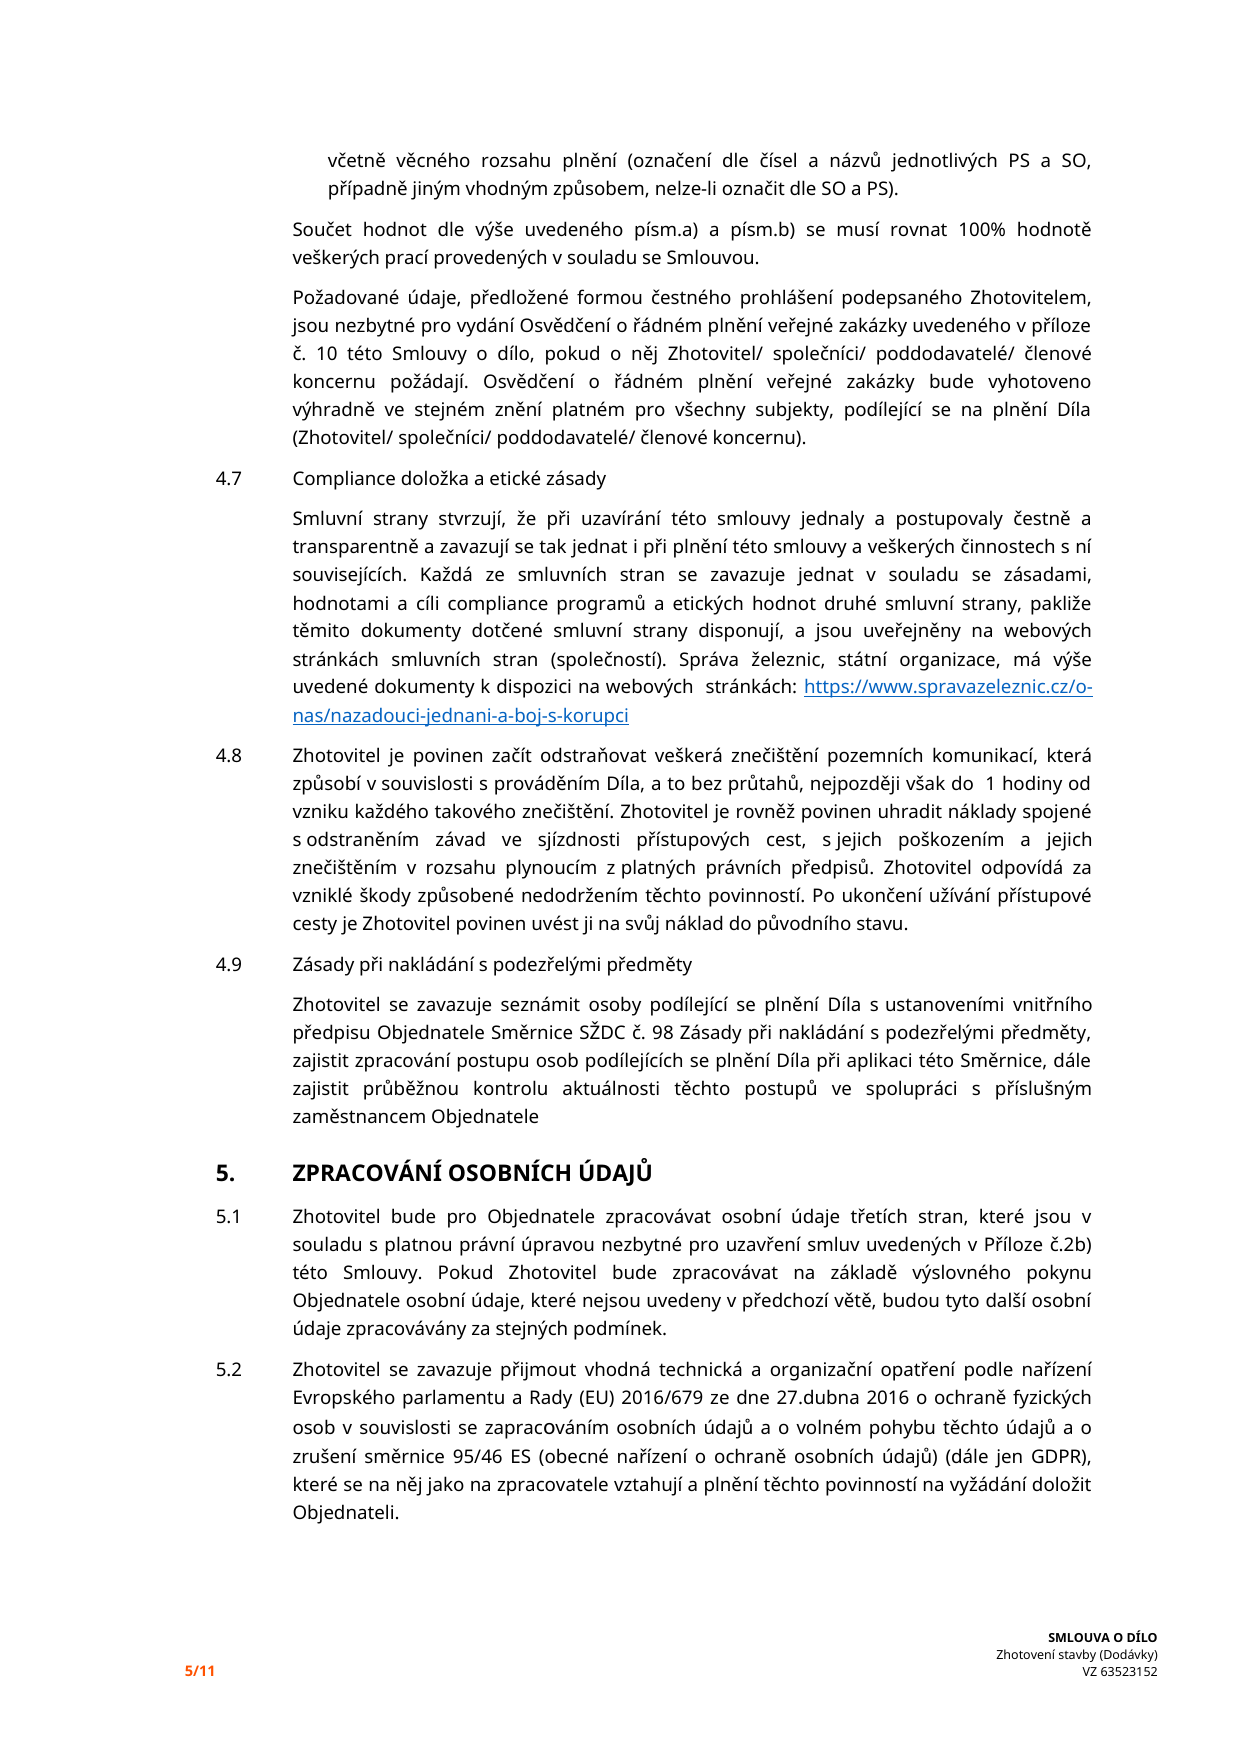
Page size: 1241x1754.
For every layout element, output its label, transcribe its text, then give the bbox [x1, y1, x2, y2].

text Zásady při nakládání s podezřelými předměty [216, 951, 1093, 977]
text Zhotovitel se zavazuje přijmout vhodná technická a organizační opatření podle nařízení Evropského parlamentu a Rady (EU) 2016/679 ze dne 27.dubna 2016 o ochraně fyzických osob v souvislosti se zapracováním osobních údajů a o volném pohybu těchto údajů a o zrušení směrnice 95/46 ES (obecné nařízení o ochraně osobních údajů) (dále jen GDPR), které se na něj jako na zpracovatele vztahují a plnění těchto povinností na vyžádání doložit Objednateli. [216, 1356, 1093, 1524]
list Zhotovitel se zavazuje seznámit osoby podílející se plnění Díla s ustanoveními vnitřního předpisu Objednatele Směrnice SŽDC č. 98 Zásady při nakládání s podezřelými předměty, zajistit zpracování postupu osob podílejících se plnění Díla při aplikaci této Směrnice, dále zajistit průběžnou kontrolu aktuálnosti těchto postupů ve spolupráci s příslušným zaměstnancem Objednatele [292, 992, 1093, 1129]
text Zhotovitel bude pro Objednatele zpracovávat osobní údaje třetích stran, které jsou v souladu s platnou právní úpravou nezbytné pro uzavření smluv uvedených v Příloze č.2b) této Smlouvy. Pokud Zhotovitel bude zpracovávat na základě výslovného pokynu Objednatele osobní údaje, které nejsou uvedeny v předchozí větě, budou tyto další osobní údaje zpracovávány za stejných podmínek. [216, 1203, 1093, 1341]
text Zhotovitel je povinen začít odstraňovat veškerá znečištění pozemních komunikací, která způsobí v souvislosti s prováděním Díla, a to bez průtahů, nejpozději však do 1 hodiny od vzniku každého takového znečištění. Zhotovitel je rovněž povinen uhradit náklady spojené s odstraněním závad ve sjízdnosti přístupových cest, s jejich poškozením a jejich znečištěním v rozsahu plynoucím z platných právních předpisů. Zhotovitel odpovídá za vzniklé škody způsobené nedodržením těchto povinností. Po ukončení užívání přístupové cesty je Zhotovitel povinen uvést ji na svůj náklad do původního stavu. [216, 742, 1093, 936]
text ZPRACOVÁNÍ OSOBNÍCH ÚDAJŮ [216, 1157, 1093, 1188]
list Smluvní strany stvrzují, že při uzavírání této smlouvy jednaly a postupovaly čestně a transparentně a zavazují se tak jednat i při plnění této smlouvy a veškerých činnostech s ní souvisejících. Každá ze smluvních stran se zavazuje jednat v souladu se zásadami, hodnotami a cíli compliance programů a etických hodnot druhé smluvní strany, pakliže těmito dokumenty dotčené smluvní strany disponují, a jsou uveřejněny na webových stránkách smluvních stran (společností). Správa železnic, státní organizace, má výše uvedené dokumenty k dispozici na webových stránkách: https://www.spravazeleznic.cz/o-nas/nazadouci-jednani-a-boj-s-korupci [292, 506, 1093, 727]
text Součet hodnot dle výše uvedeného písm.a) a písm.b) se musí rovnat 100% hodnotě veškerých prací provedených v souladu se Smlouvou. [292, 216, 1093, 269]
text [292, 147, 1093, 201]
text Požadované údaje, předložené formou čestného prohlášení podepsaného Zhotovitelem, jsou nezbytné pro vydání Osvědčení o řádném plnění veřejné zakázky uvedeného v příloze č. 10 této Smlouvy o dílo, pokud o něj Zhotovitel/ společníci/ poddodavatelé/ členové koncernu požádají. Osvědčení o řádném plnění veřejné zakázky bude vyhotoveno výhradně ve stejném znění platném pro všechny subjekty, podílející se na plnění Díla (Zhotovitel/ společníci/ poddodavatelé/ členové koncernu). [292, 284, 1093, 450]
text Compliance doložka a etické zásady [216, 465, 1093, 491]
